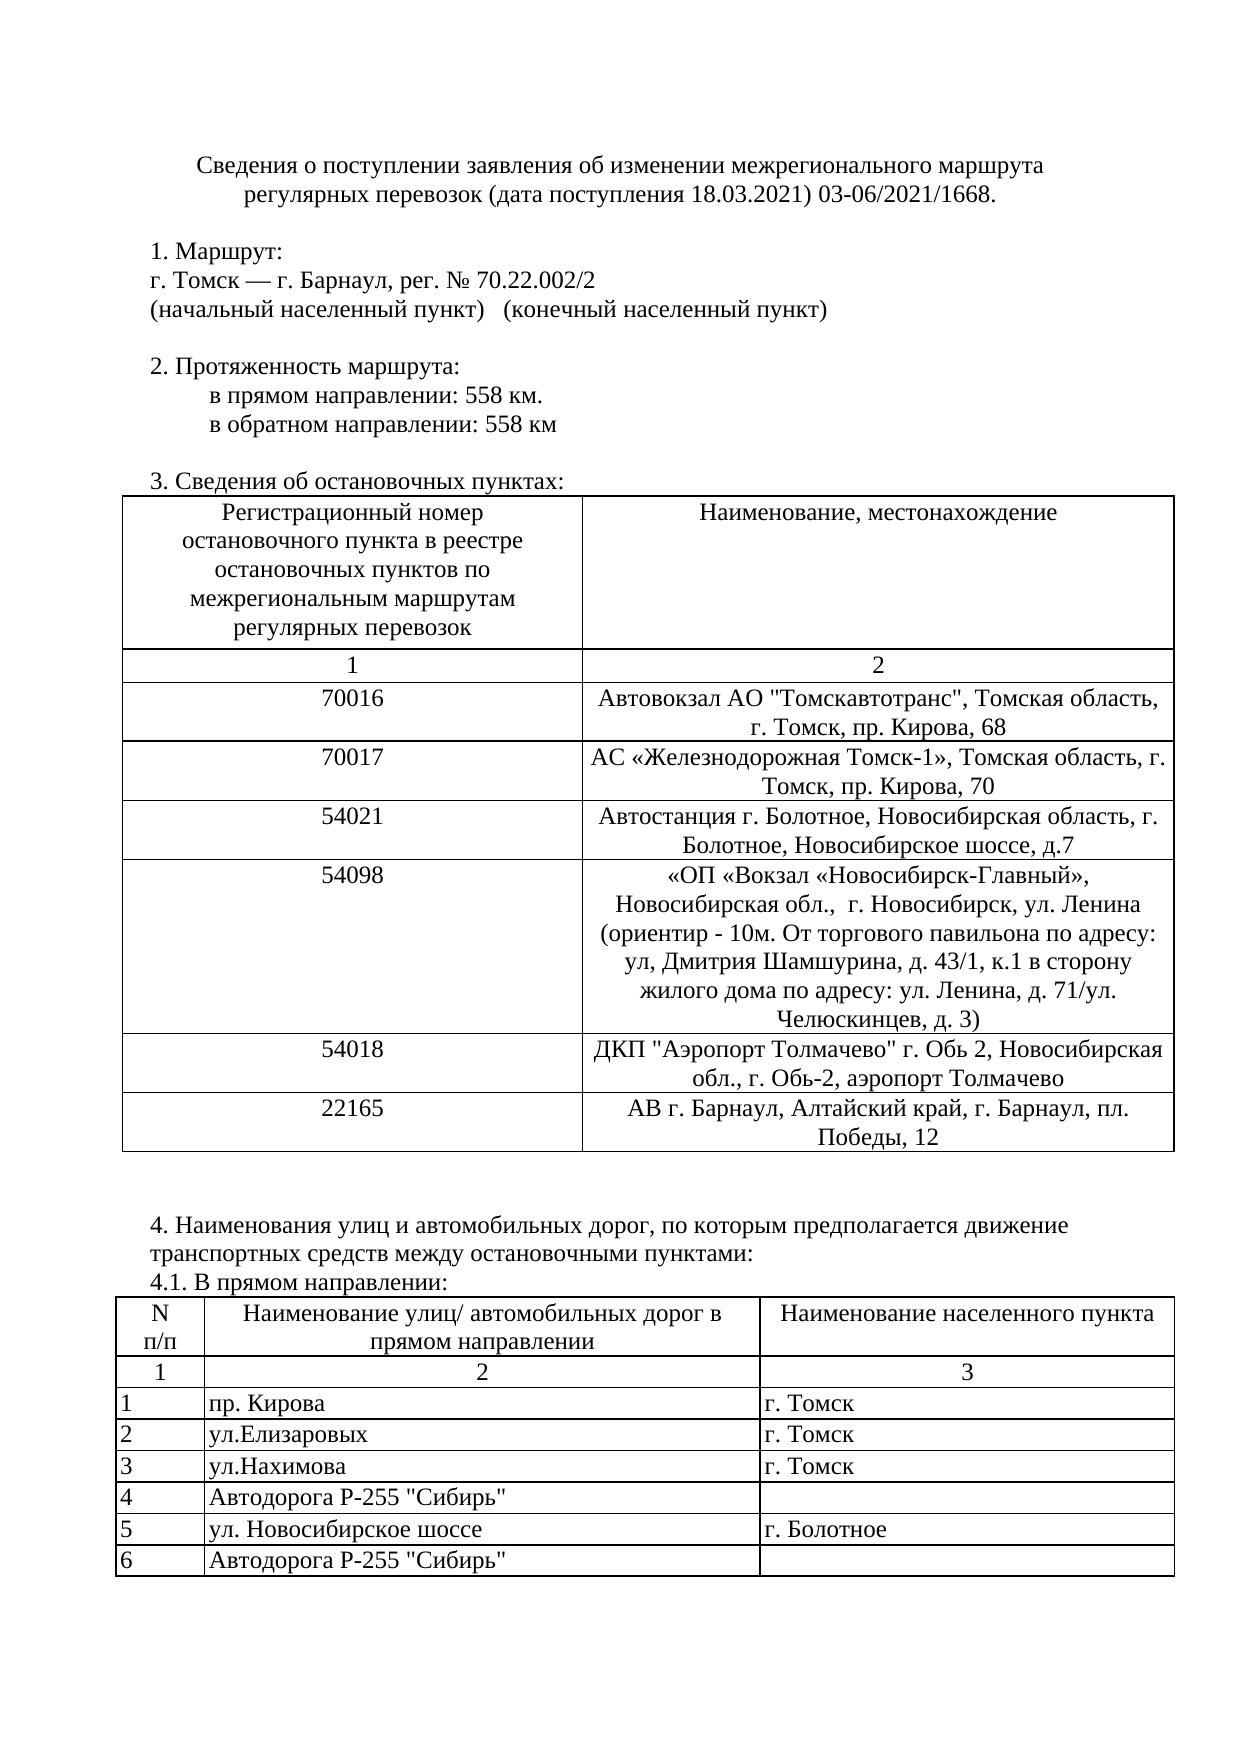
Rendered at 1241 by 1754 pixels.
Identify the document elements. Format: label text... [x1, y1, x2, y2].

text г. Томск — г. Барнаул, рег. № 70.22.002/2 [150, 265, 1090, 294]
table_cell 1 [117, 1357, 204, 1387]
table_header N п/п [117, 1298, 204, 1355]
table_cell 2 [583, 650, 1173, 681]
text Сведения о поступлении заявления об изменении межрегионального маршрута регулярных перевозок (дата поступления 18.03.2021) 03-06/2021/1668. [150, 150, 1090, 207]
table_cell г. Томск [761, 1388, 1174, 1418]
table_cell Автодорога Р-255 "Сибирь" [205, 1546, 759, 1575]
table_cell Автостанция г. Болотное, Новосибирская область, г. Болотное, Новосибирское шоссе, д.7 [583, 801, 1173, 858]
table_cell 1 [123, 650, 582, 681]
text в прямом направлении: 558 км. [150, 380, 1090, 409]
text 2. Протяженность маршрута: [150, 351, 1090, 380]
table_cell пр. Кирова [205, 1388, 759, 1418]
table_cell «ОП «Вокзал «Новосибирск-Главный», Новосибирская обл., г. Новосибирск, ул. Ленина (ориентир - 10м. От торгового павильона по адресу: ул, Дмитрия Шамшурина, д. 43/1, к.1 в сторону жилого дома по адресу: ул. Ленина, д. 71/ул. Челюскинцев, д. 3) [583, 860, 1173, 1033]
table_cell 54018 [123, 1034, 582, 1092]
table_cell АС «Железнодорожная Томск-1», Томская область, г. Томск, пр. Кирова, 70 [583, 742, 1173, 799]
text 4.1. В прямом направлении: [150, 1267, 1090, 1296]
table_cell 4 [117, 1483, 204, 1512]
table_header Регистрационный номер остановочного пункта в реестре остановочных пунктов по межрегиональным маршрутам регулярных перевозок [123, 497, 582, 648]
table_cell Автодорога Р-255 "Сибирь" [205, 1483, 759, 1512]
table_cell ул. Новосибирское шоссе [205, 1514, 759, 1544]
table_cell г. Томск [761, 1451, 1174, 1481]
text (начальный населенный пункт) (конечный населенный пункт) [150, 294, 1090, 322]
table_cell [761, 1546, 1174, 1575]
table_header Наименование улиц/ автомобильных дорог в прямом направлении [205, 1298, 759, 1355]
table_cell 2 [117, 1420, 204, 1449]
text 4. Наименования улиц и автомобильных дорог, по которым предполагается движение транспортных средств между остановочными пунктами: [150, 1210, 1090, 1267]
table_cell 5 [117, 1514, 204, 1544]
table_cell ДКП "Аэропорт Толмачево" г. Обь 2, Новосибирская обл., г. Обь-2, аэропорт Толмачево [583, 1034, 1173, 1092]
table_cell ул.Елизаровых [205, 1420, 759, 1449]
table_cell Автовокзал АО "Томскавтотранс", Томская область, г. Томск, пр. Кирова, 68 [583, 683, 1173, 740]
table_header Наименование населенного пункта [761, 1298, 1174, 1355]
table_cell 3 [761, 1357, 1174, 1387]
table_cell 2 [205, 1357, 759, 1387]
table_cell [761, 1483, 1174, 1512]
table_cell 3 [117, 1451, 204, 1481]
table_cell 1 [117, 1388, 204, 1418]
text 3. Сведения об остановочных пунктах: [150, 466, 1090, 495]
table_cell 70016 [123, 683, 582, 740]
table_cell ул.Нахимова [205, 1451, 759, 1481]
table_cell 54021 [123, 801, 582, 858]
table_cell 6 [117, 1546, 204, 1575]
text 1. Маршрут: [150, 236, 1090, 265]
table_cell АВ г. Барнаул, Алтайский край, г. Барнаул, пл. Победы, 12 [583, 1093, 1173, 1151]
table_header Наименование, местонахождение [583, 497, 1173, 648]
text в обратном направлении: 558 км [150, 409, 1090, 437]
table_cell 54098 [123, 860, 582, 1033]
table_cell 70017 [123, 742, 582, 799]
table_cell г. Томск [761, 1420, 1174, 1449]
table_cell г. Болотное [761, 1514, 1174, 1544]
table_cell 22165 [123, 1093, 582, 1151]
